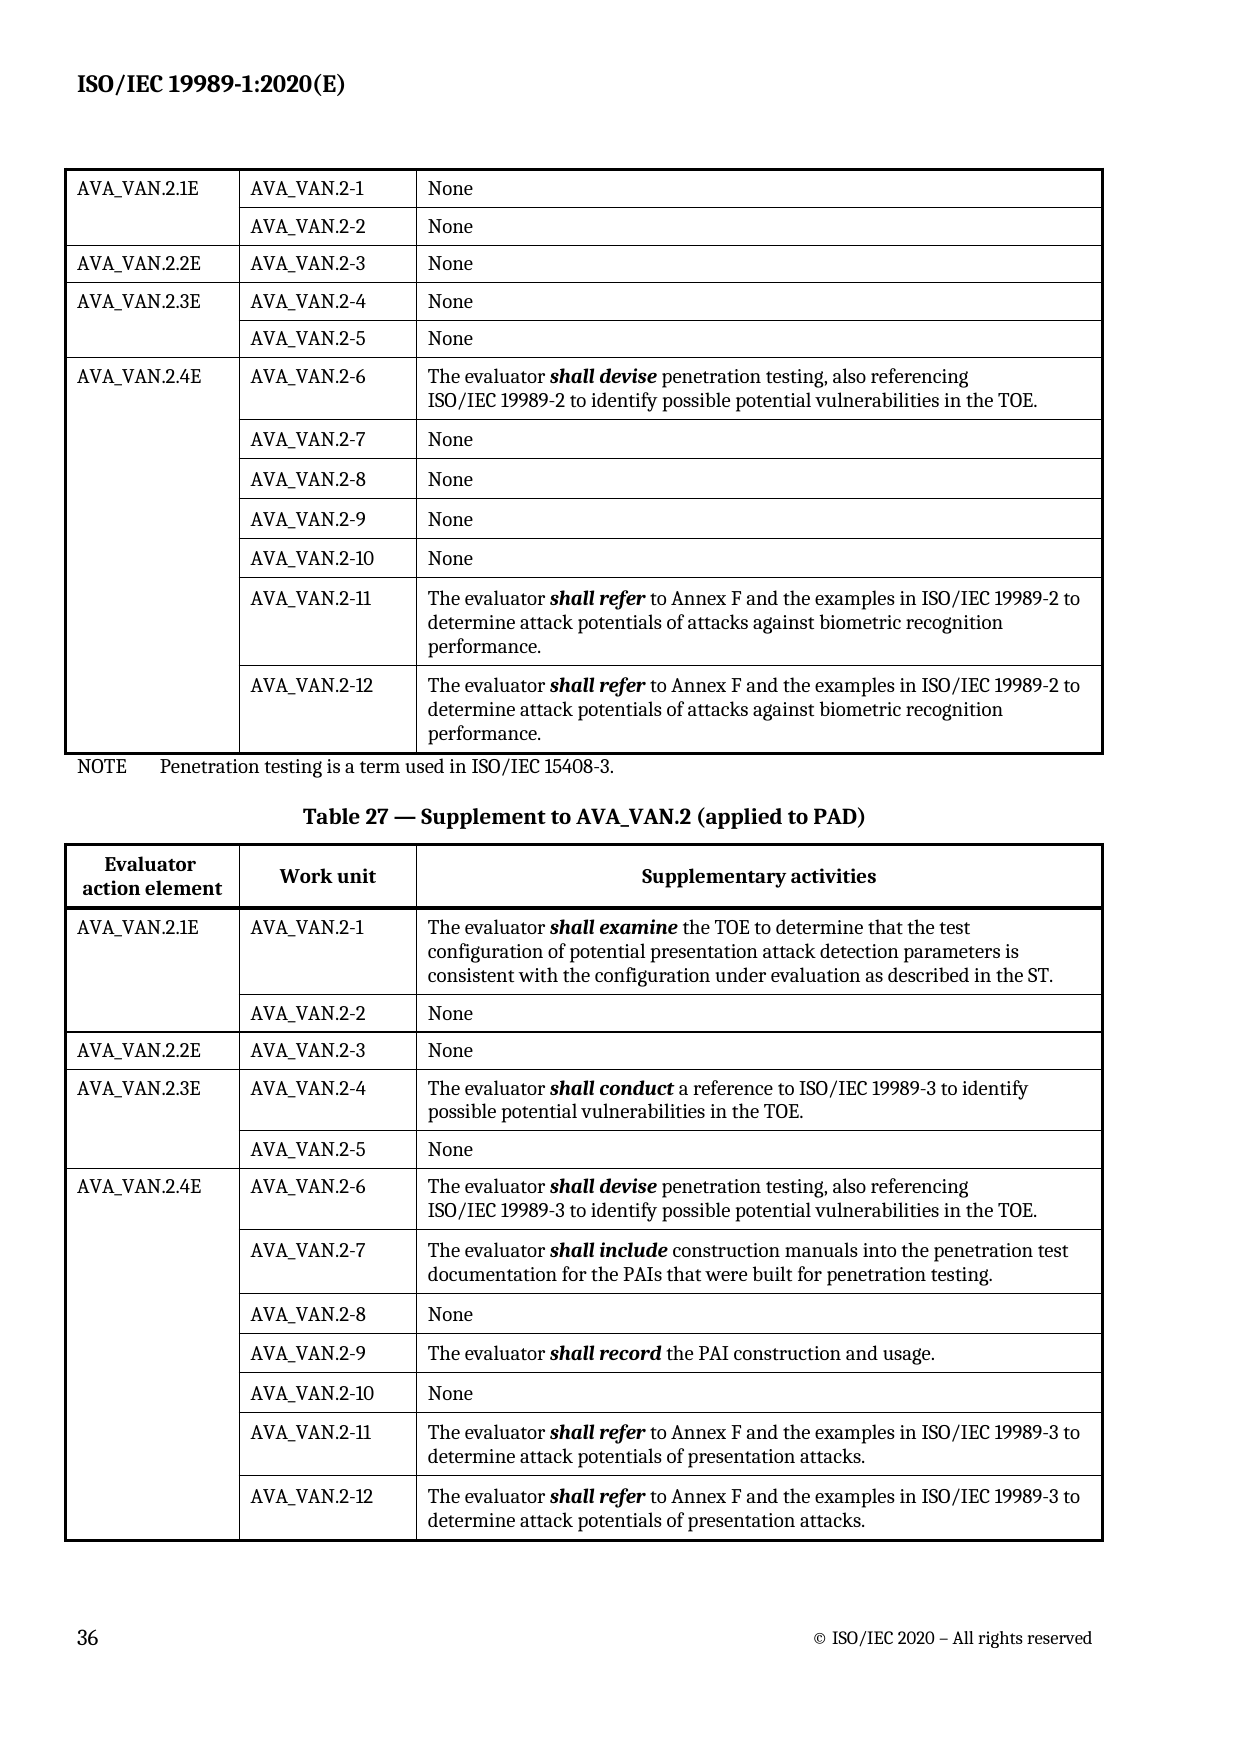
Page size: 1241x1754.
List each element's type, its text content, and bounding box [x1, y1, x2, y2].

table_cell None [417, 283, 1101, 320]
table_header Evaluator action element [67, 846, 239, 906]
table_cell None [417, 171, 1101, 207]
table_cell AVA_VAN.2-2 [240, 208, 416, 245]
table_cell AVA_VAN.2-5 [240, 1131, 416, 1168]
table_cell AVA_VAN.2-11 [240, 578, 416, 664]
table_cell None [417, 208, 1101, 245]
table_cell The evaluator shall devise penetration testing, also referencing ISO/IEC 19989-2 to identify possible potential vulnerabilities in the TOE. [417, 358, 1101, 419]
table_cell The evaluator shall refer to Annex F and the examples in ISO/IEC 19989-2 to determine attack potentials of attacks against biometric recognition performance. [417, 666, 1101, 752]
table_cell AVA_VAN.2-10 [240, 539, 416, 577]
table_cell AVA_VAN.2-12 [240, 1476, 416, 1539]
table_cell The evaluator shall include construction manuals into the penetration test documentation for the PAIs that were built for penetration testing. [417, 1230, 1101, 1293]
table_cell None [417, 539, 1101, 577]
table_cell AVA_VAN.2.3E [67, 283, 239, 357]
table_cell AVA_VAN.2-8 [240, 459, 416, 498]
table_cell AVA_VAN.2-8 [240, 1294, 416, 1332]
table_header Work unit [240, 846, 416, 906]
table_header Supplementary activities [417, 846, 1101, 906]
table_cell The evaluator shall conduct a reference to ISO/IEC 19989-3 to identify possible potential vulnerabilities in the TOE. [417, 1070, 1101, 1130]
table_cell None [417, 1373, 1101, 1412]
table_cell AVA_VAN.2-6 [240, 1169, 416, 1229]
table_cell None [417, 1131, 1101, 1168]
table_cell AVA_VAN.2-4 [240, 283, 416, 320]
table_cell AVA_VAN.2.1E [67, 910, 239, 1031]
table_cell AVA_VAN.2.2E [67, 246, 239, 282]
table_cell AVA_VAN.2-9 [240, 499, 416, 537]
table_cell None [417, 995, 1101, 1031]
table_cell AVA_VAN.2-3 [240, 1033, 416, 1069]
table_cell None [417, 1294, 1101, 1332]
table_cell None [417, 459, 1101, 498]
table_cell AVA_VAN.2-9 [240, 1334, 416, 1372]
table_cell AVA_VAN.2-12 [240, 666, 416, 752]
text NOTE Penetration testing is a term used in ISO/IEC 15408-3. [77, 755, 1093, 779]
table_cell None [417, 420, 1101, 458]
table_cell AVA_VAN.2-4 [240, 1070, 416, 1130]
table_cell AVA_VAN.2-6 [240, 358, 416, 419]
table_cell The evaluator shall record the PAI construction and usage. [417, 1334, 1101, 1372]
table_cell The evaluator shall refer to Annex F and the examples in ISO/IEC 19989-2 to determine attack potentials of attacks against biometric recognition performance. [417, 578, 1101, 664]
table_cell The evaluator shall refer to Annex F and the examples in ISO/IEC 19989-3 to determine attack potentials of presentation attacks. [417, 1476, 1101, 1539]
table_cell None [417, 321, 1101, 357]
table_cell None [417, 499, 1101, 537]
table_cell AVA_VAN.2-1 [240, 910, 416, 994]
title Table 27 — Supplement to AVA_VAN.2 (applied to PAD) [77, 804, 1093, 830]
table_cell AVA_VAN.2.1E [67, 171, 239, 245]
table_cell AVA_VAN.2-5 [240, 321, 416, 357]
table_cell AVA_VAN.2.3E [67, 1070, 239, 1168]
table_cell AVA_VAN.2-10 [240, 1373, 416, 1412]
table_cell AVA_VAN.2-7 [240, 420, 416, 458]
table_cell None [417, 1033, 1101, 1069]
table_cell The evaluator shall examine the TOE to determine that the test configuration of potential presentation attack detection parameters is consistent with the configuration under evaluation as described in the ST. [417, 910, 1101, 994]
table_cell None [417, 246, 1101, 282]
table_cell AVA_VAN.2.4E [67, 1169, 239, 1539]
table_cell The evaluator shall refer to Annex F and the examples in ISO/IEC 19989-3 to determine attack potentials of presentation attacks. [417, 1413, 1101, 1475]
table_cell AVA_VAN.2-3 [240, 246, 416, 282]
table_cell AVA_VAN.2-2 [240, 995, 416, 1031]
table_cell AVA_VAN.2-1 [240, 171, 416, 207]
table_cell AVA_VAN.2-7 [240, 1230, 416, 1293]
table_cell The evaluator shall devise penetration testing, also referencing ISO/IEC 19989-3 to identify possible potential vulnerabilities in the TOE. [417, 1169, 1101, 1229]
table_cell AVA_VAN.2-11 [240, 1413, 416, 1475]
table_cell AVA_VAN.2.4E [67, 358, 239, 752]
table_cell AVA_VAN.2.2E [67, 1033, 239, 1069]
